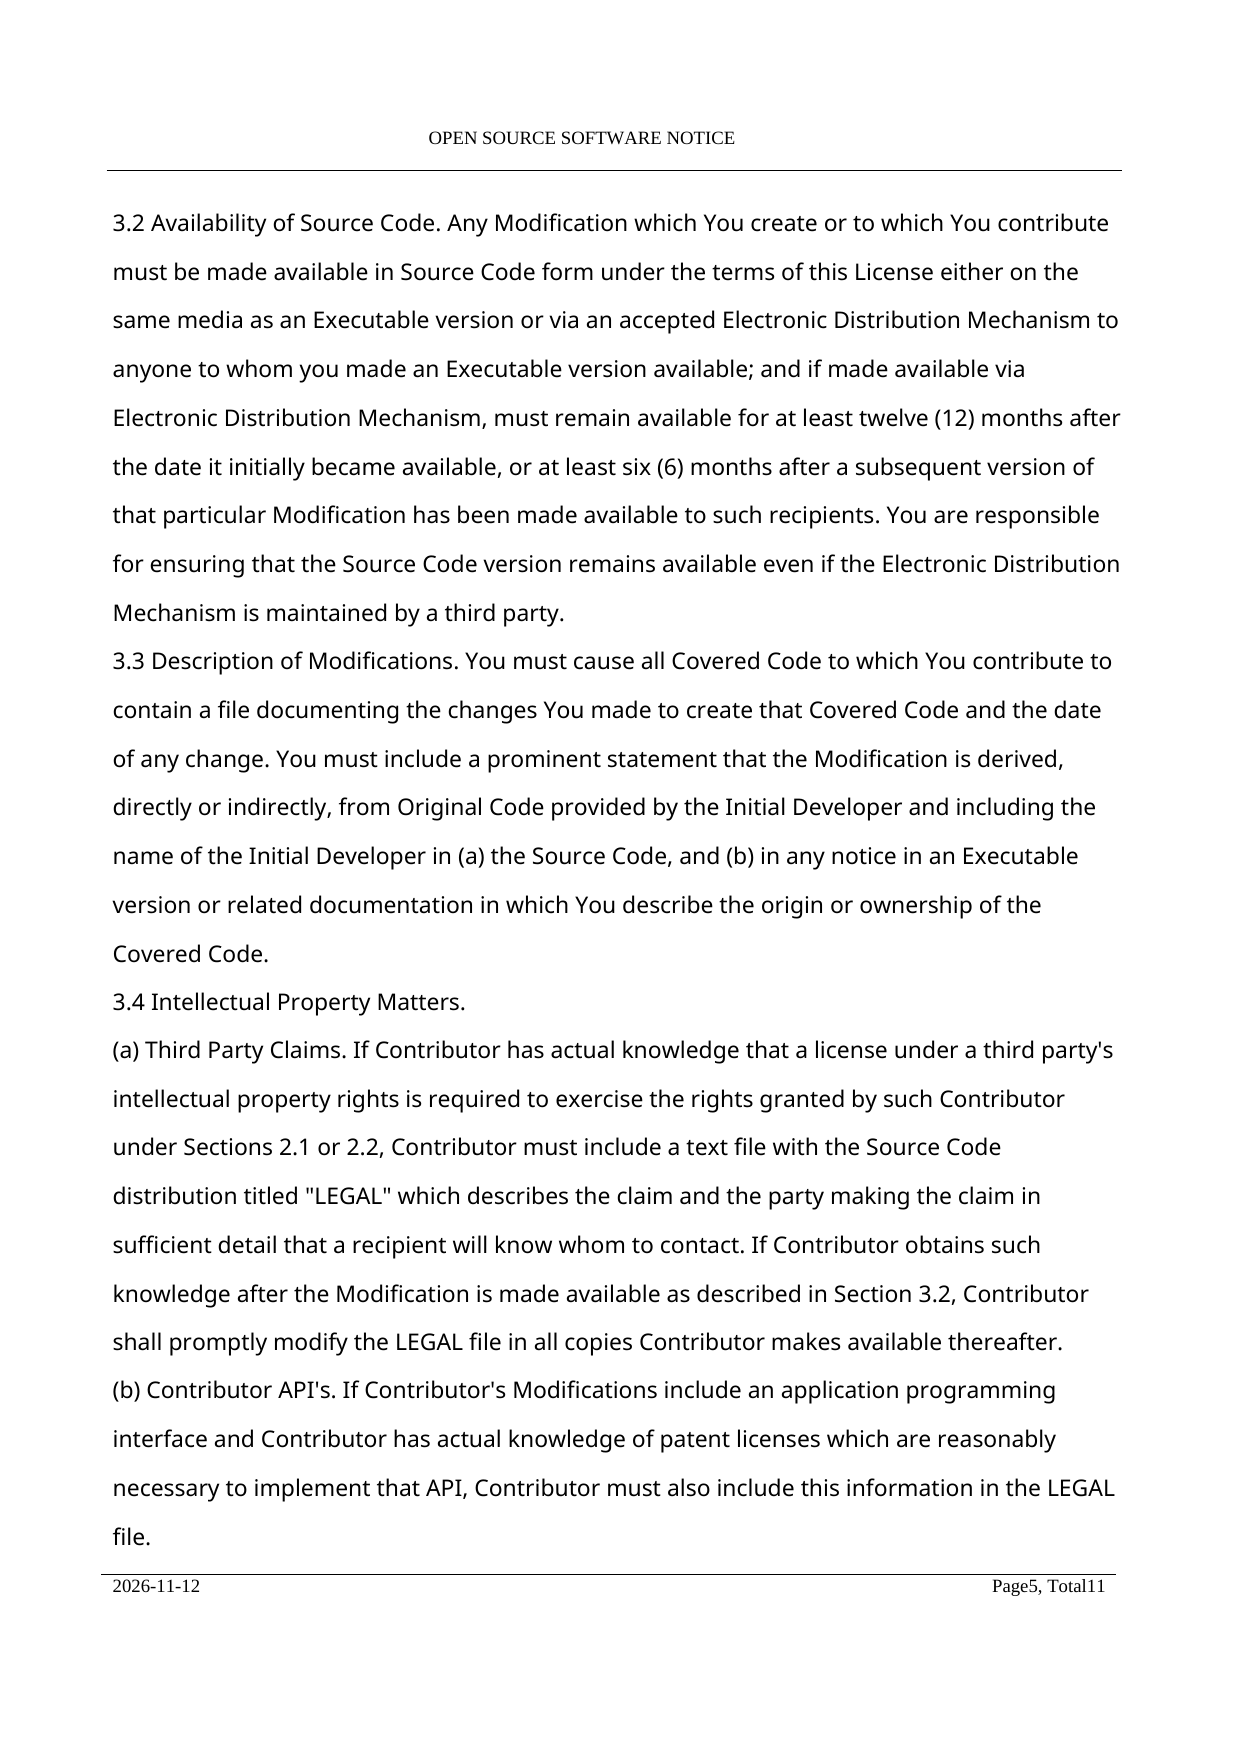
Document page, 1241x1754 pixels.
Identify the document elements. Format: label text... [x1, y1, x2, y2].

text 3.2 Availability of Source Code. Any Modification which You create or to which You contribute must be made available in Source Code form under the terms of this License either on the same media as an Executable version or via an accepted Electronic Distribution Mechanism to anyone to whom you made an Executable version available; and if made available via Electronic Distribution Mechanism, must remain available for at least twelve (12) months after the date it initially became available, or at least six (6) months after a subsequent version of that particular Modification has been made available to such recipients. You are responsible for ensuring that the Source Code version remains available even if the Electronic Distribution Mechanism is maintained by a third party. [112, 206, 1128, 629]
text 3.3 Description of Modifications. You must cause all Covered Code to which You contribute to contain a file documenting the changes You made to create that Covered Code and the date of any change. You must include a prominent statement that the Modification is derived, directly or indirectly, from Original Code provided by the Initial Developer and including the name of the Initial Developer in (a) the Source Code, and (b) in any notice in an Executable version or related documentation in which You describe the origin or ownership of the Covered Code. [112, 644, 1128, 969]
text (a) Third Party Claims. If Contributor has actual knowledge that a license under a third party's intellectual property rights is required to exercise the rights granted by such Contributor under Sections 2.1 or 2.2, Contributor must include a text file with the Source Code distribution titled "LEGAL" which describes the claim and the party making the claim in sufficient detail that a recipient will know whom to contact. If Contributor obtains such knowledge after the Modification is made available as described in Section 3.2, Contributor shall promptly modify the LEGAL file in all copies Contributor makes available thereafter. [112, 1033, 1128, 1358]
text 3.4 Intellectual Property Matters. [112, 985, 1128, 1018]
text (b) Contributor API's. If Contributor's Modifications include an application programming interface and Contributor has actual knowledge of patent licenses which are reasonably necessary to implement that API, Contributor must also include this information in the LEGAL file. [112, 1374, 1128, 1553]
